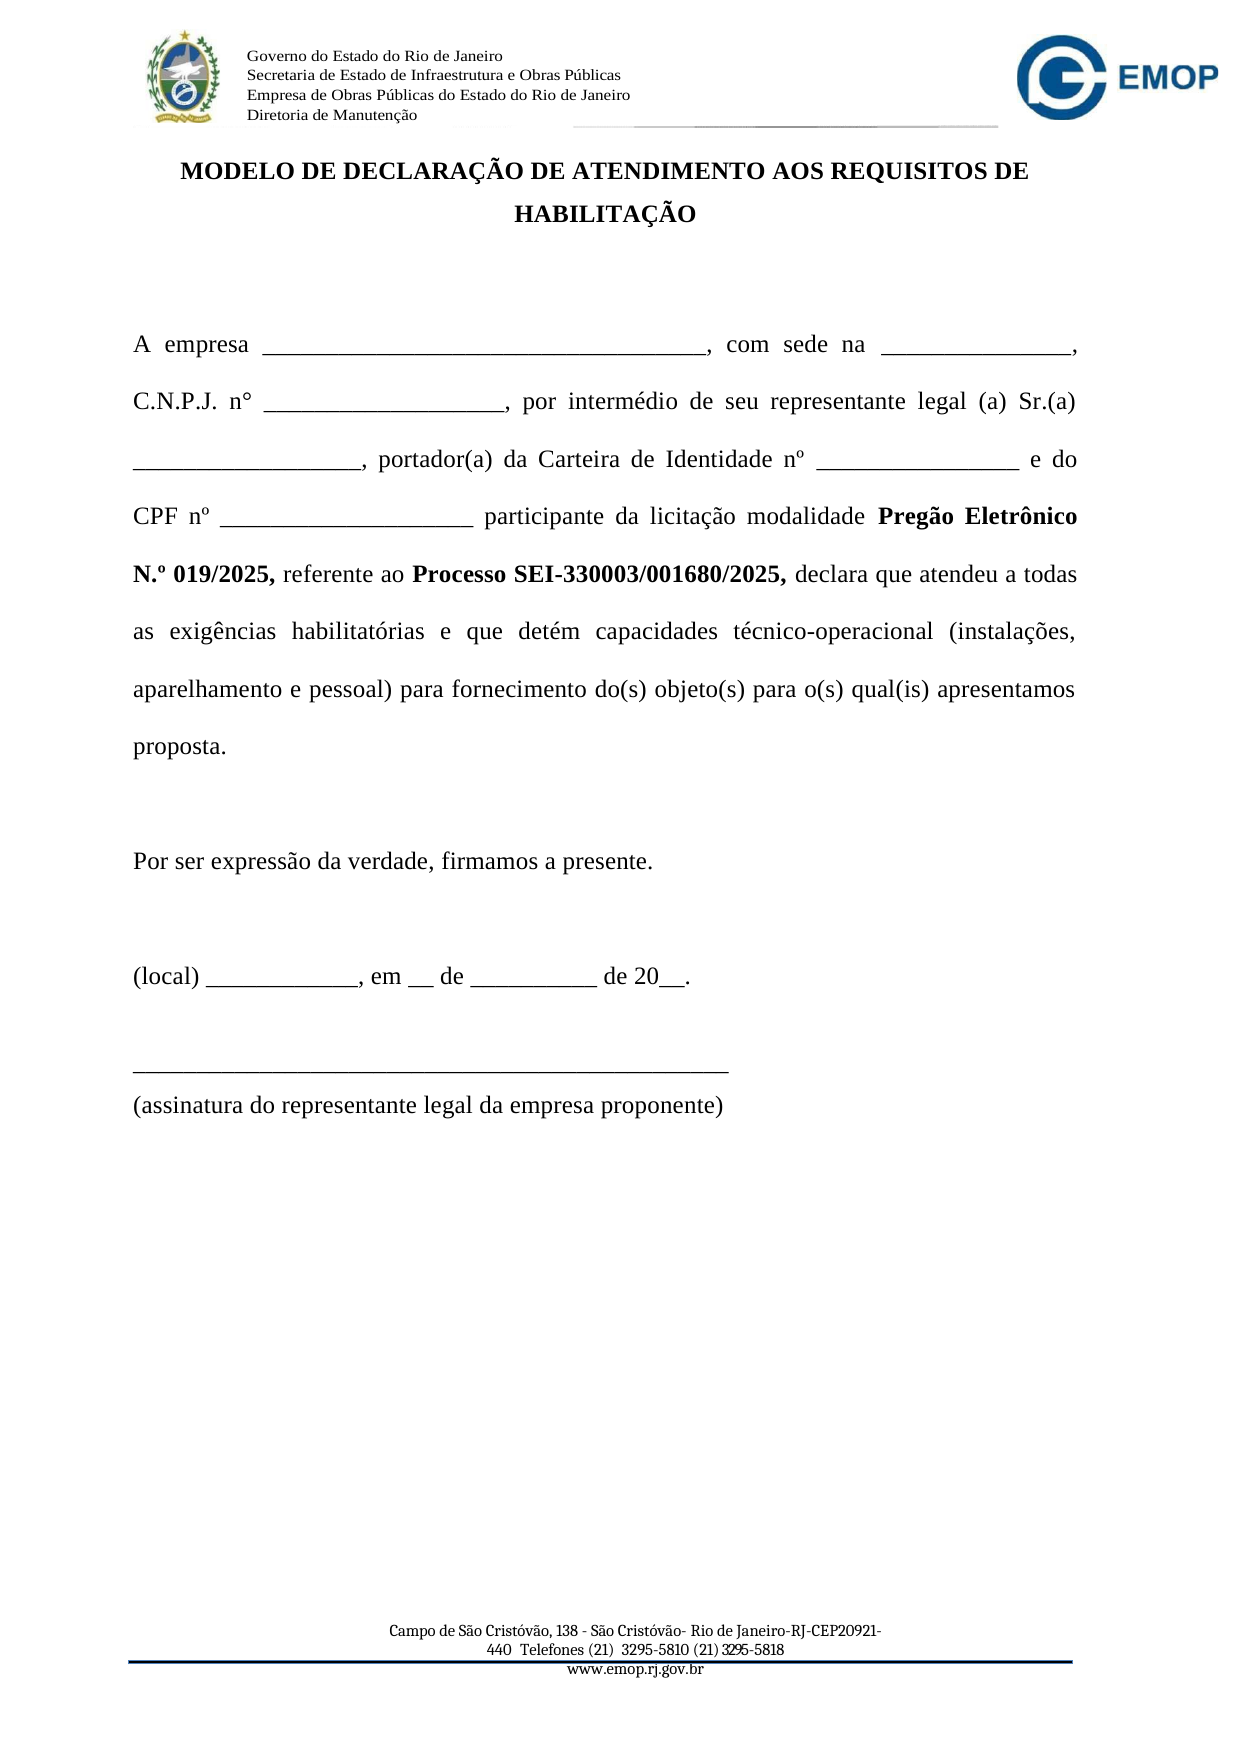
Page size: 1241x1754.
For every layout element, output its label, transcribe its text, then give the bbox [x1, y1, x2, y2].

text Por ser expressão da verdade, firmamos a presente. [133, 846, 1078, 875]
text A empresa ___________________________________, com sede na , C.N.P.J. n° ___________________, por intermédio de seu representante legal (a) Sr.(a) __________________, portador(a) da Carteira de Identidade nº ________________ e do CPF nº ____________________ participante da licitação modalidade Pregão Eletrônico N.º 019/2025, referente ao Processo SEI-330003/001680/2025, declara que atendeu a todas as exigências habilitatórias e que detém capacidades técnico-operacional (instalações, aparelhamento e pessoal) para fornecimento do(s) objeto(s) para o(s) qual(is) apresentamos proposta. [133, 329, 1078, 760]
picture [1016, 34, 1219, 120]
text _______________________________________________ [133, 1047, 1078, 1076]
text (assinatura do representante legal da empresa proponente) [133, 1091, 1078, 1119]
text (local) ____________, em __ de __________ de 20__. [133, 961, 1078, 990]
picture [145, 29, 221, 123]
text MODELO DE DECLARAÇÃO DE ATENDIMENTO AOS REQUISITOS DE HABILITAÇÃO [133, 156, 1078, 228]
